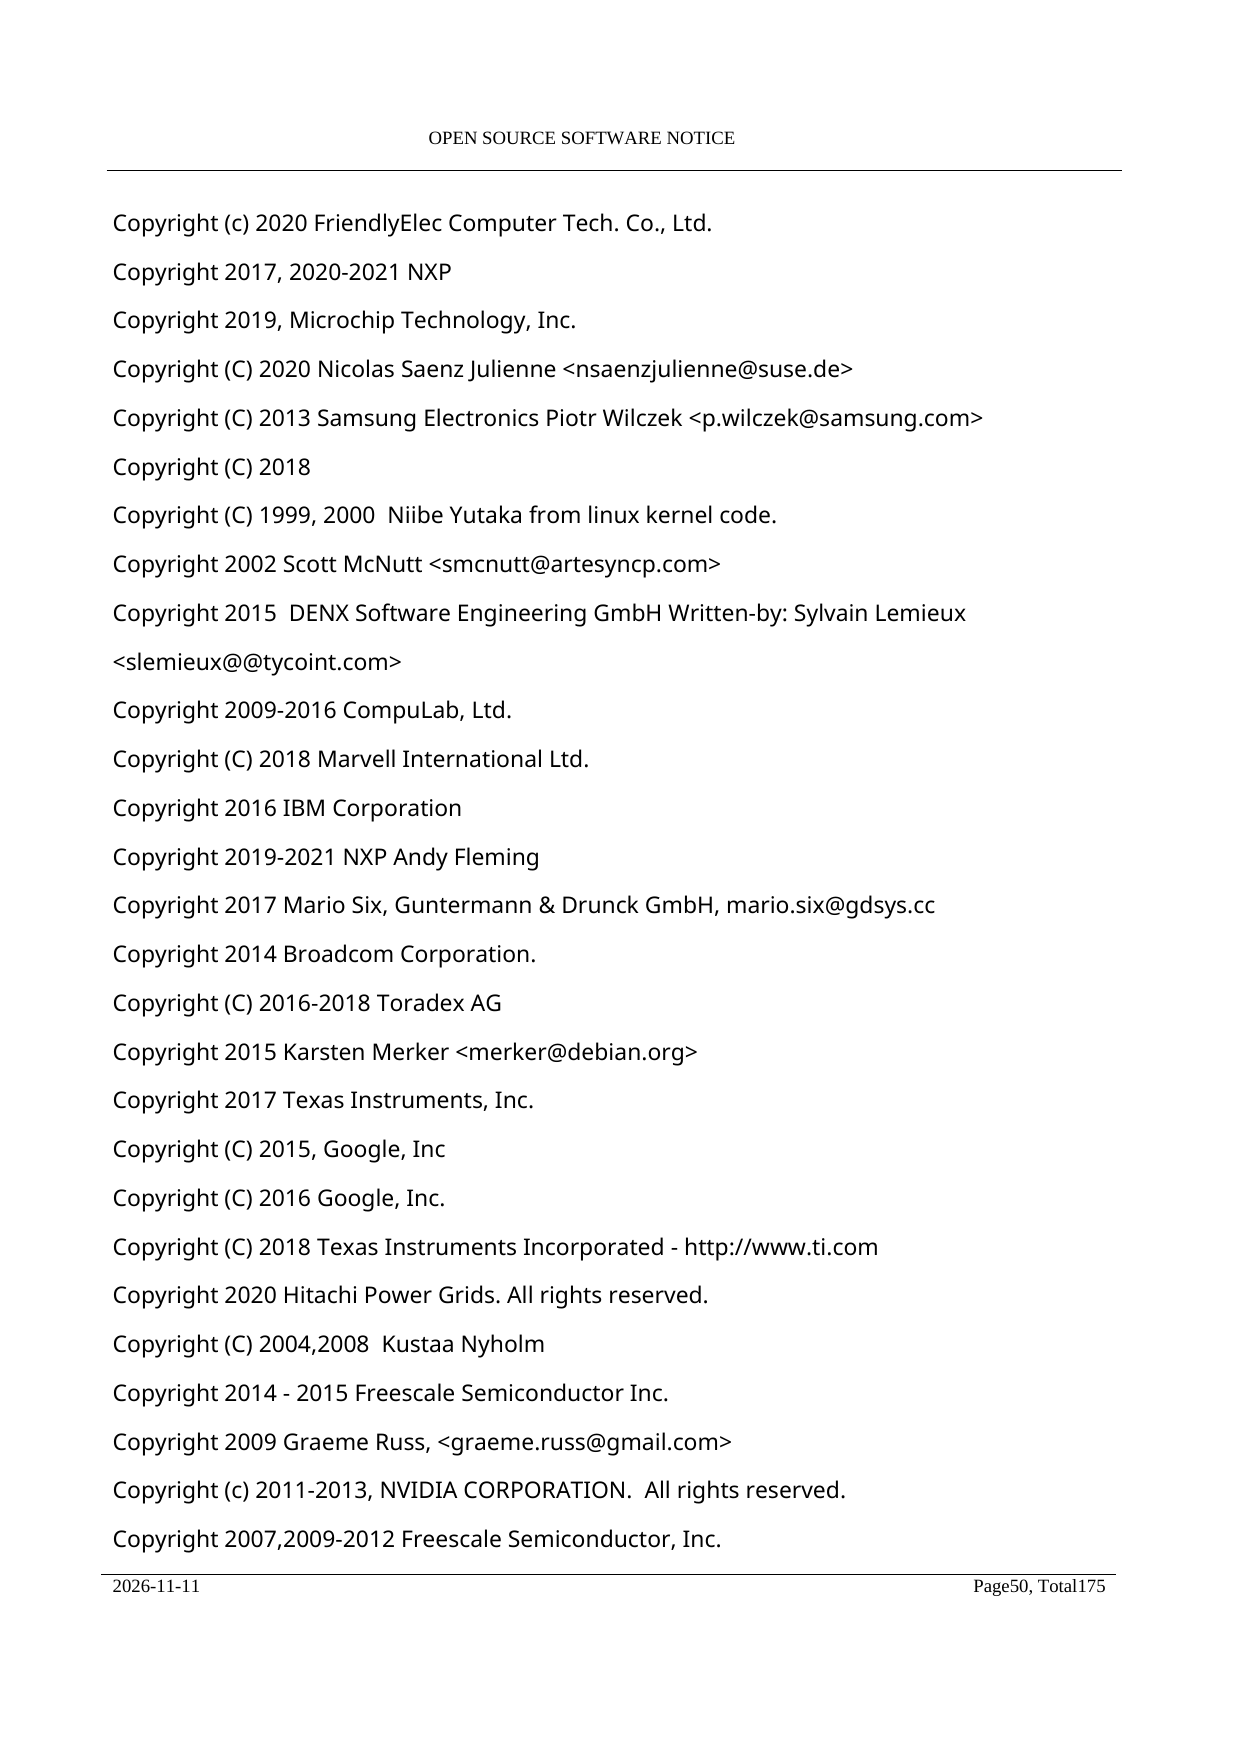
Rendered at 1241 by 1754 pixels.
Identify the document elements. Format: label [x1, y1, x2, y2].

text [112, 206, 1128, 1555]
